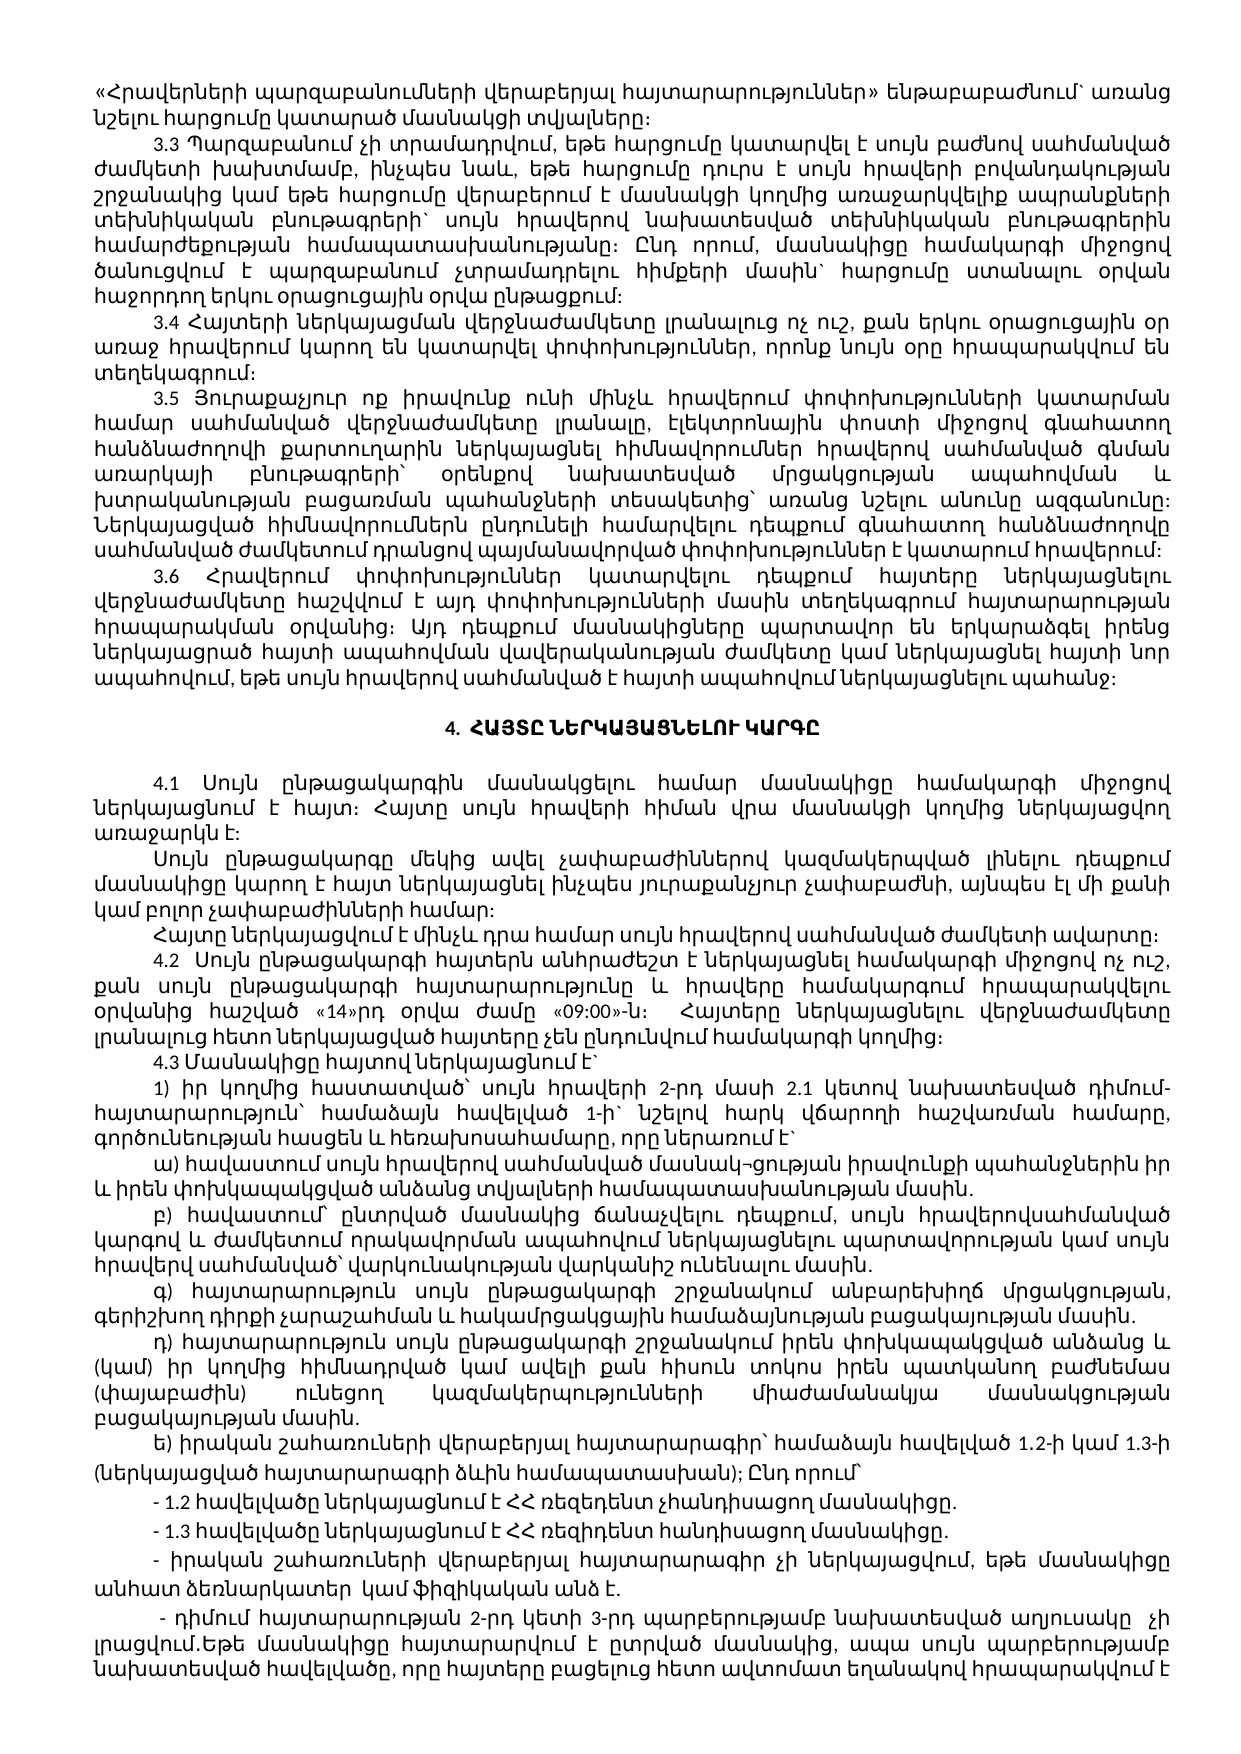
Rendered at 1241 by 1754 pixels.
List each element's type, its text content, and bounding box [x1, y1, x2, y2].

text 3.4 Հայտերի ներկայացման վերջնաժամկետը լրանալուց ոչ ուշ, քան երկու օրացուցային օր առաջ հրավերում կարող են կատարվել փոփոխություններ, որոնք նույն օրը հրապարակվում են տեղեկագրում։ [94, 309, 1171, 385]
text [94, 75, 1171, 131]
text ա) հավաստում սույն հրավերով սահմանված մասնակ¬ցության իրավունքի պահանջներին իր և իրեն փոխկապակցված անձանց տվյալների համապատասխանության մասին. [94, 1151, 1171, 1202]
text 3.5 Յուրաքաչյուր ոք իրավունք ունի մինչև հրավերում փոփոխությունների կատարման համար սահմանված վերջնաժամկետը լրանալը, էլեկտրոնային փոստի միջոցով գնահատող հանձնաժողովի քարտուղարին ներկայացնել հիմնավորումներ հրավերով սահմանված գնման առարկայի բնութագրերի՝ օրենքով նախատեսված մրցակցության ապահովման և խտրականության բացառման պահանջների տեսակետից՝ առանց նշելու անունը ազգանունը: Ներկայացված հիմնավորումներն ընդունելի համարվելու դեպքում գնահատող հանձնաժողովը սահմանված ժամկետում դրանցով պայմանավորված փոփոխություններ է կատարում հրավերում: [94, 385, 1171, 563]
text գ) հայտարարություն սույն ընթացակարգի շրջանակում անբարեխիղճ մրցակցության, գերիշխող դիրքի չարաշահման և հակամրցակցային համաձայնության բացակայության մասին. [94, 1278, 1171, 1329]
text ե) իրական շահառուների վերաբերյալ հայտարարագիր՝ համաձայն հավելված 1․2-ի կամ 1.3-ի (ներկայացված հայտարարագրի ձևին համապատասխան); Ընդ որում՝ [94, 1431, 1171, 1485]
text 1) իր կողմից հաստատված՝ սույն հրավերի 2-րդ մասի 2.1 կետով նախատեսված դիմում-հայտարարություն՝ համաձայն հավելված 1-ի` նշելով հարկ վճարողի հաշվառման համարը, գործունեության հասցեն և հեռախոսահամարը, որը ներառում է` [94, 1075, 1171, 1151]
text 3.6 Հրավերում փոփոխություններ կատարվելու դեպքում հայտերը ներկայացնելու վերջնաժամկետը հաշվվում է այդ փոփոխությունների մասին տեղեկագրում հայտարարության հրապարակման օրվանից։ Այդ դեպքում մասնակիցները պարտավոր են երկարաձգել իրենց ներկայացրած հայտի ապահովման վավերականության ժամկետը կամ ներկայացնել հայտի նոր ապահովում, եթե սույն հրավերով սահմանված է հայտի ապահովում ներկայացնելու պահանջ: [94, 563, 1171, 690]
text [94, 1606, 1171, 1682]
text 4. ՀԱՅՏԸ ՆԵՐԿԱՅԱՑՆԵԼՈՒ ԿԱՐԳԸ [94, 716, 1171, 741]
text - 1.3 հավելվածը ներկայացնում է ՀՀ ռեզիդենտ հանդիսացող մասնակիցը. [94, 1518, 1171, 1543]
text 3.3 Պարզաբանում չի տրամադրվում, եթե հարցումը կատարվել է սույն բաժնով սահմանված ժամկետի խախտմամբ, ինչպես նաև, եթե հարցումը դուրս է սույն հրավերի բովանդակության շրջանակից կամ եթե հարցումը վերաբերում է մասնակցի կողմից առաջարկվելիք ապրանքների տեխնիկական բնութագրերի` սույն հրավերով նախատեսված տեխնիկական բնութագրերին համարժեքության համապատասխանությանը։ Ընդ որում, մասնակիցը համակարգի միջոցով ծանուցվում է պարզաբանում չտրամադրելու հիմքերի մասին` հարցումը ստանալու օրվան հաջորդող երկու օրացուցային օրվա ընթացքում: [94, 131, 1171, 309]
text 4.3 Մասնակիցը հայտով ներկայացնում է` [94, 1049, 1171, 1075]
text - իրական շահառուների վերաբերյալ հայտարարագիր չի ներկայացվում, եթե մասնակիցը անհատ ձեռնարկատեր կամ ֆիզիկական անձ է. [94, 1547, 1171, 1602]
text 4.1 Սույն ընթացակարգին մասնակցելու համար մասնակիցը համակարգի միջոցով ներկայացնում է հայտ։ Հայտը սույն հրավերի հիման վրա մասնակցի կողմից ներկայացվող առաջարկն է: [94, 770, 1171, 846]
text Սույն ընթացակարգը մեկից ավել չափաբաժիններով կազմակերպված լինելու դեպքում մասնակիցը կարող է հայտ ներկայացնել ինչպես յուրաքանչյուր չափաբաժնի, այնպես էլ մի քանի կամ բոլոր չափաբաժինների համար: [94, 846, 1171, 922]
text բ) հավաստում՝ ընտրված մասնակից ճանաչվելու դեպքում, սույն հրավերովսահմանված կարգով և ժամկետում որակավորման ապահովում ներկայացնելու պարտավորության կամ սույն հրավերվ սահմանված՝ վարկունակության վարկանիշ ունենալու մասին. [94, 1202, 1171, 1278]
text - 1.2 հավելվածը ներկայացնում է ՀՀ ռեզեդենտ չհանդիսացող մասնակիցը. [94, 1489, 1171, 1514]
text դ) հայտարարություն սույն ընթացակարգի շրջանակում իրեն փոխկապակցված անձանց և (կամ) իր կողմից հիմնադրված կամ ավելի քան հիսուն տոկոս իրեն պատկանող բաժնեմաս (փայաբաժին) ունեցող կազմակերպությունների միաժամանակյա մասնակցության բացակայության մասին. [94, 1329, 1171, 1431]
text 4.2 Սույն ընթացակարգի հայտերն անհրաժեշտ է ներկայացնել համակարգի միջոցով ոչ ուշ, քան սույն ընթացակարգի հայտարարությունը և հրավերը համակարգում հրապարակվելու օրվանից հաշված «14»րդ օրվա ժամը «09:00»-ն։ Հայտերը ներկայացնելու վերջնաժամկետը լրանալուց հետո ներկայացված հայտերը չեն ընդունվում համակարգի կողմից։ [94, 948, 1171, 1049]
text Հայտը ներկայացվում է մինչև դրա համար սույն հրավերով սահմանված ժամկետի ավարտը։ [94, 922, 1171, 948]
